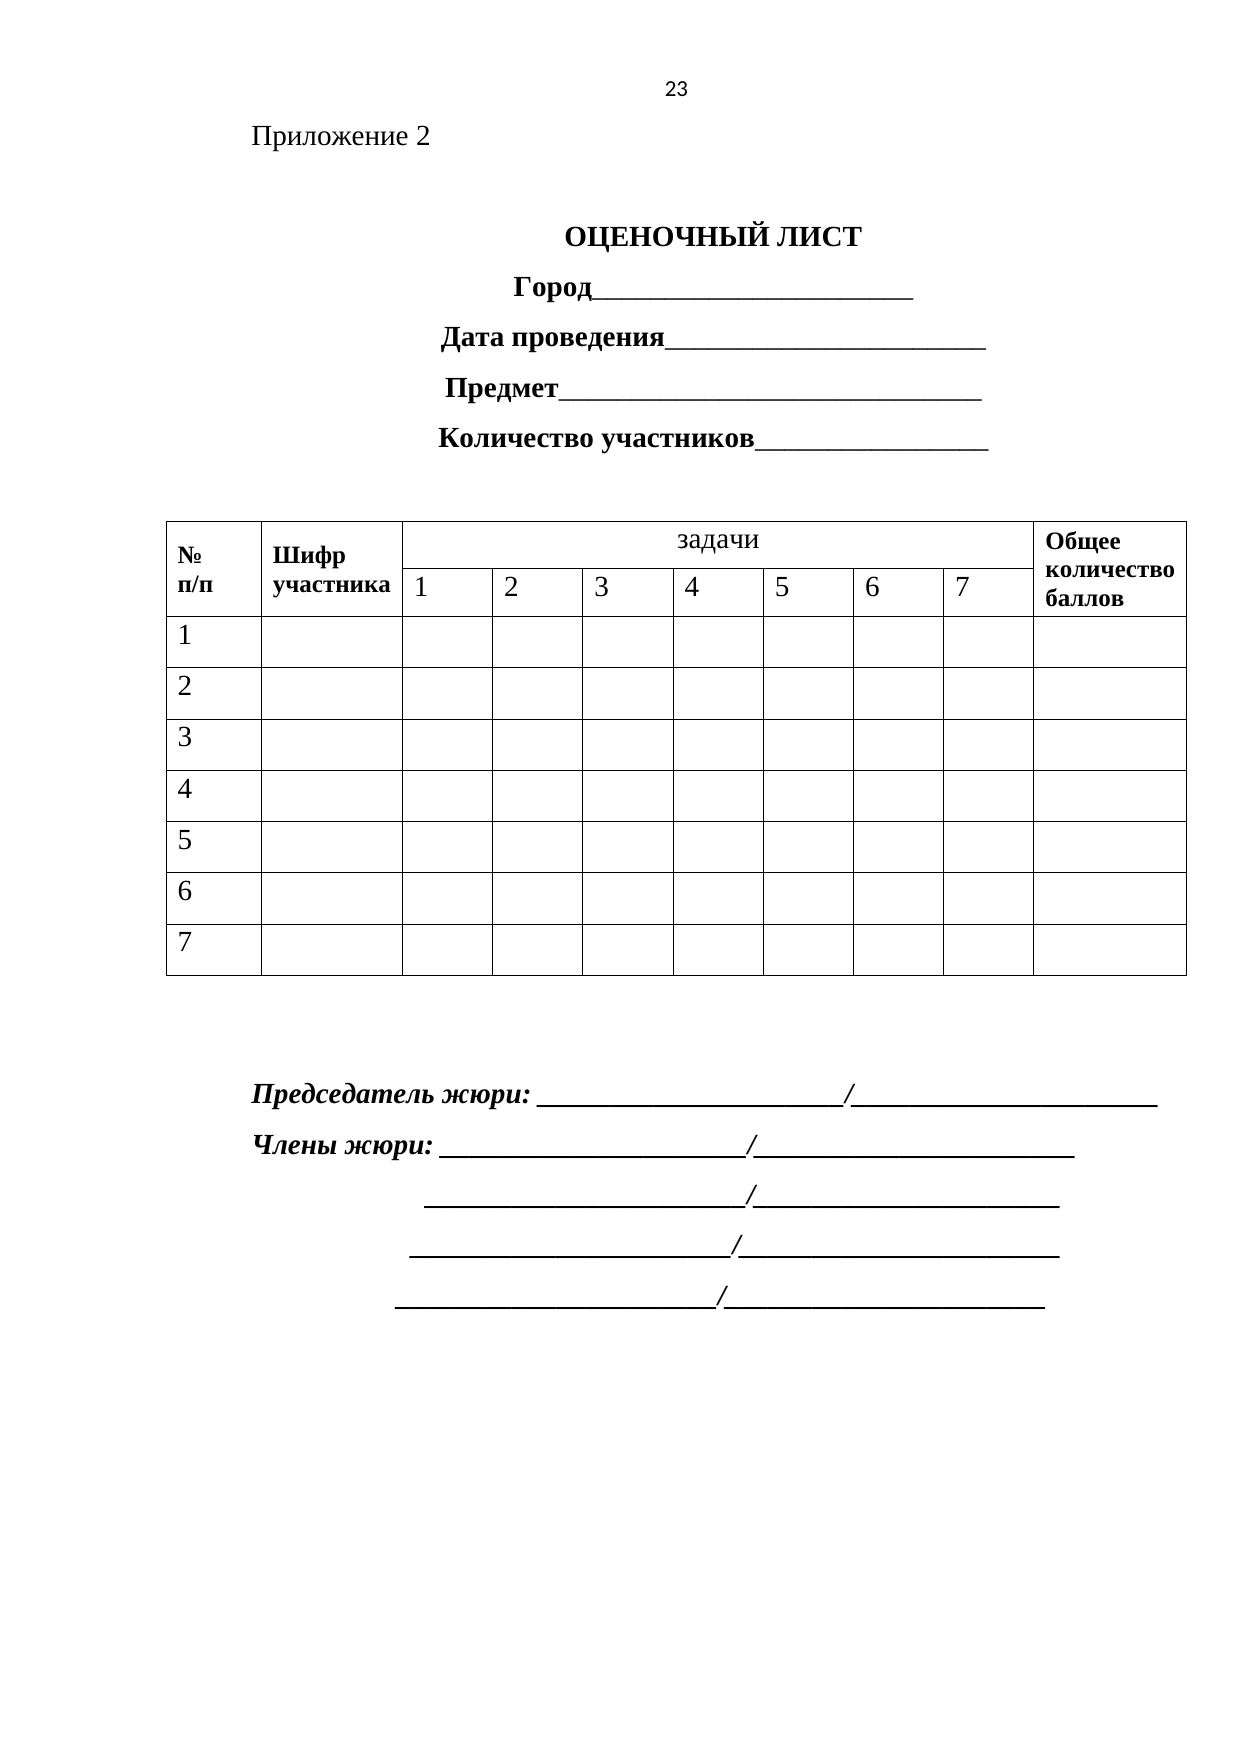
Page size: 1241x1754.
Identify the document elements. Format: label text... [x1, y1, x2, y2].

table_cell 5 [764, 569, 853, 616]
table_cell [854, 771, 943, 821]
table_cell [944, 617, 1033, 667]
table_cell [493, 822, 582, 872]
table_cell [262, 617, 402, 667]
table_cell [262, 720, 402, 770]
table_cell [944, 668, 1033, 718]
text Председатель жюри: _____________________/_____________________ [177, 1076, 1175, 1110]
table_cell [674, 771, 763, 821]
table_cell 5 [167, 822, 261, 872]
text Члены жюри: _____________________/______________________ [177, 1127, 1175, 1160]
table_cell [674, 822, 763, 872]
table_cell 7 [944, 569, 1033, 616]
table_cell [674, 668, 763, 718]
table_cell [764, 771, 853, 821]
table_cell [403, 720, 492, 770]
table_cell [764, 873, 853, 923]
table_cell [1034, 771, 1186, 821]
table_cell [854, 720, 943, 770]
table_cell 4 [167, 771, 261, 821]
table_cell [583, 822, 673, 872]
table_cell [583, 720, 673, 770]
table_cell [1034, 873, 1186, 923]
text Дата проведения______________________ [177, 319, 1175, 353]
table_cell [764, 925, 853, 975]
table_cell [854, 822, 943, 872]
table_cell [1034, 720, 1186, 770]
table_cell [583, 925, 673, 975]
table_cell [403, 617, 492, 667]
table_cell [493, 873, 582, 923]
table_header Общее количество баллов [1034, 522, 1186, 616]
table_cell [262, 771, 402, 821]
table_cell 2 [167, 668, 261, 718]
list Приложение 2 [177, 118, 1175, 152]
table_cell [854, 668, 943, 718]
table_cell [262, 822, 402, 872]
table_cell [403, 668, 492, 718]
table_cell [1034, 925, 1186, 975]
table_cell [1034, 822, 1186, 872]
table_cell [493, 720, 582, 770]
table_cell [674, 873, 763, 923]
table_cell [493, 925, 582, 975]
table_cell [674, 925, 763, 975]
table_cell [403, 873, 492, 923]
table_header Шифр участника [262, 522, 402, 616]
table_header задачи [403, 522, 1033, 568]
text Количество участников________________ [177, 420, 1175, 453]
table_cell [944, 771, 1033, 821]
table_cell [854, 873, 943, 923]
table_cell 1 [403, 569, 492, 616]
table_cell [583, 771, 673, 821]
table_cell [262, 873, 402, 923]
table_cell [1034, 617, 1186, 667]
table_cell [854, 925, 943, 975]
table_cell [674, 617, 763, 667]
table_cell [944, 822, 1033, 872]
table_cell [944, 873, 1033, 923]
table_cell [262, 668, 402, 718]
table_cell [674, 720, 763, 770]
table_cell [403, 822, 492, 872]
table_cell 4 [674, 569, 763, 616]
table_cell [493, 668, 582, 718]
table_cell [764, 617, 853, 667]
text Предмет_____________________________ [177, 370, 1175, 403]
table_cell 3 [167, 720, 261, 770]
table_cell [583, 873, 673, 923]
table_cell [764, 668, 853, 718]
table_cell [262, 925, 402, 975]
table_cell [764, 822, 853, 872]
table_cell [493, 617, 582, 667]
text ______________________/_____________________ [177, 1177, 1175, 1211]
text Город______________________ [177, 269, 1175, 303]
text ______________________/______________________ [177, 1227, 1175, 1261]
text ______________________/______________________ [177, 1278, 1175, 1311]
table_cell [764, 720, 853, 770]
table_cell [854, 617, 943, 667]
table_cell [1034, 668, 1186, 718]
table_cell [944, 925, 1033, 975]
table_cell [403, 925, 492, 975]
table_cell [403, 771, 492, 821]
table_cell [944, 720, 1033, 770]
table_header № п/п [167, 522, 261, 616]
table_cell 2 [493, 569, 582, 616]
table_cell 1 [167, 617, 261, 667]
table_cell [493, 771, 582, 821]
table_cell 7 [167, 925, 261, 975]
text ОЦЕНОЧНЫЙ ЛИСТ [177, 219, 1175, 252]
table_cell [583, 617, 673, 667]
table_cell 3 [583, 569, 673, 616]
table_cell 6 [854, 569, 943, 616]
table_cell [583, 668, 673, 718]
table_cell 6 [167, 873, 261, 923]
